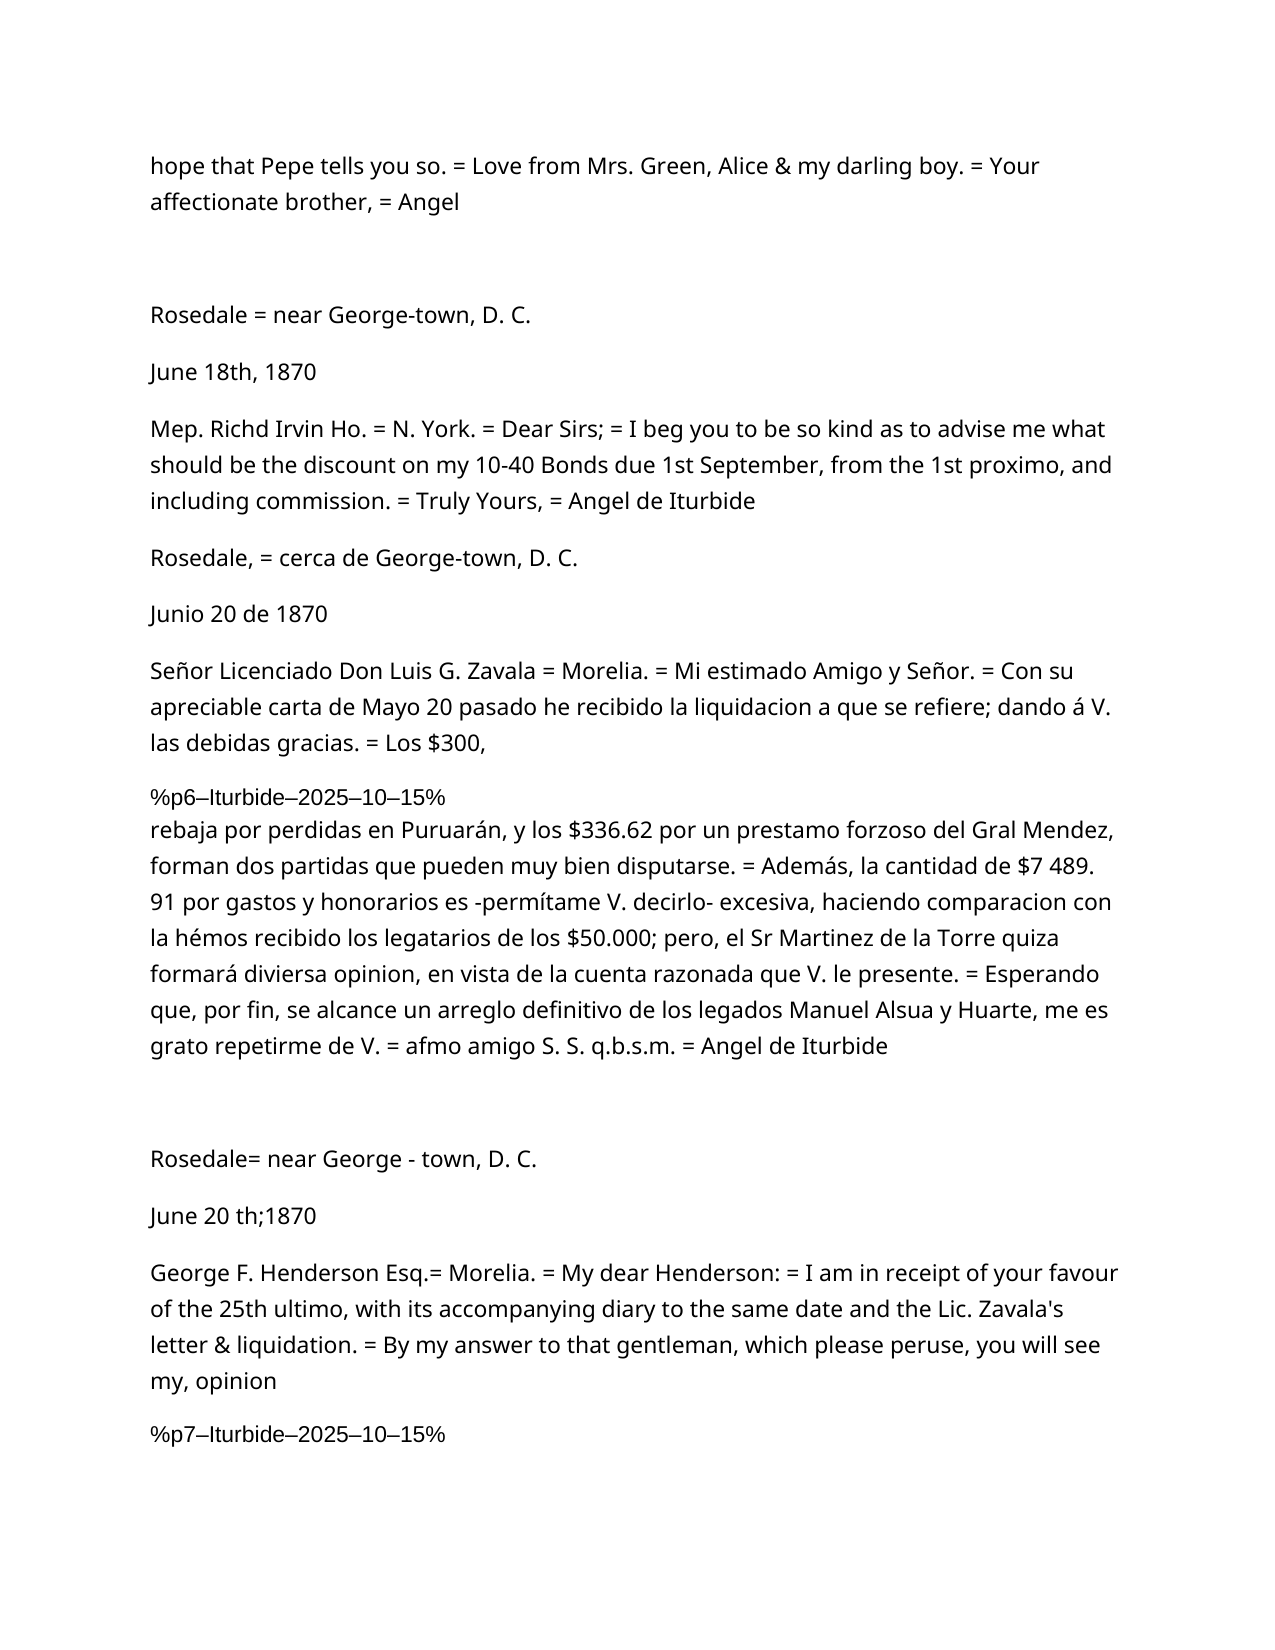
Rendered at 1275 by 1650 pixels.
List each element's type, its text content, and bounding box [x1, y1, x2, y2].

text June 18th, 1870 [150, 356, 1125, 387]
text %p6–Iturbide–2025–10–15% [150, 784, 1125, 810]
text George F. Henderson Esq.= Morelia. = My dear Henderson: = I am in receipt of your favour of the 25th ultimo, with its accompanying diary to the same date and the Lic. Zavala's letter & liquidation. = By my answer to that gentleman, which please peruse, you will see my, opinion [150, 1257, 1125, 1396]
text Junio 20 de 1870 [150, 598, 1125, 630]
text rebaja por perdidas en Puruarán, y los $336.62 por un prestamo forzoso del Gral Mendez, forman dos partidas que pueden muy bien disputarse. = Además, la cantidad de $7 489. 91 por gastos y honorarios es -permítame V. decirlo- excesiva, haciendo comparacion con la hémos recibido los legatarios de los $50.000; pero, el Sr Martinez de la Torre quiza formará diviersa opinion, en vista de la cuenta razonada que V. le presente. = Esperando que, por fin, se alcance un arreglo definitivo de los legados Manuel Alsua y Huarte, me es grato repetirme de V. = afmo amigo S. S. q.b.s.m. = Angel de Iturbide [150, 814, 1125, 1061]
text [150, 150, 1125, 217]
text Mep. Richd Irvin Ho. = N. York. = Dear Sirs; = I beg you to be so kind as to advise me what should be the discount on my 10-40 Bonds due 1st September, from the 1st proximo, and including commission. = Truly Yours, = Angel de Iturbide [150, 413, 1125, 516]
text Rosedale, = cerca de George-town, D. C. [150, 542, 1125, 573]
text %p7–Iturbide–2025–10–15% [150, 1421, 1125, 1448]
text Señor Licenciado Don Luis G. Zavala = Morelia. = Mi estimado Amigo y Señor. = Con su apreciable carta de Mayo 20 pasado he recibido la liquidacion a que se refiere; dando á V. las debidas gracias. = Los $300, [150, 655, 1125, 758]
text June 20 th;1870 [150, 1200, 1125, 1231]
text Rosedale= near George - town, D. C. [150, 1143, 1125, 1174]
text Rosedale = near George-town, D. C. [150, 299, 1125, 331]
